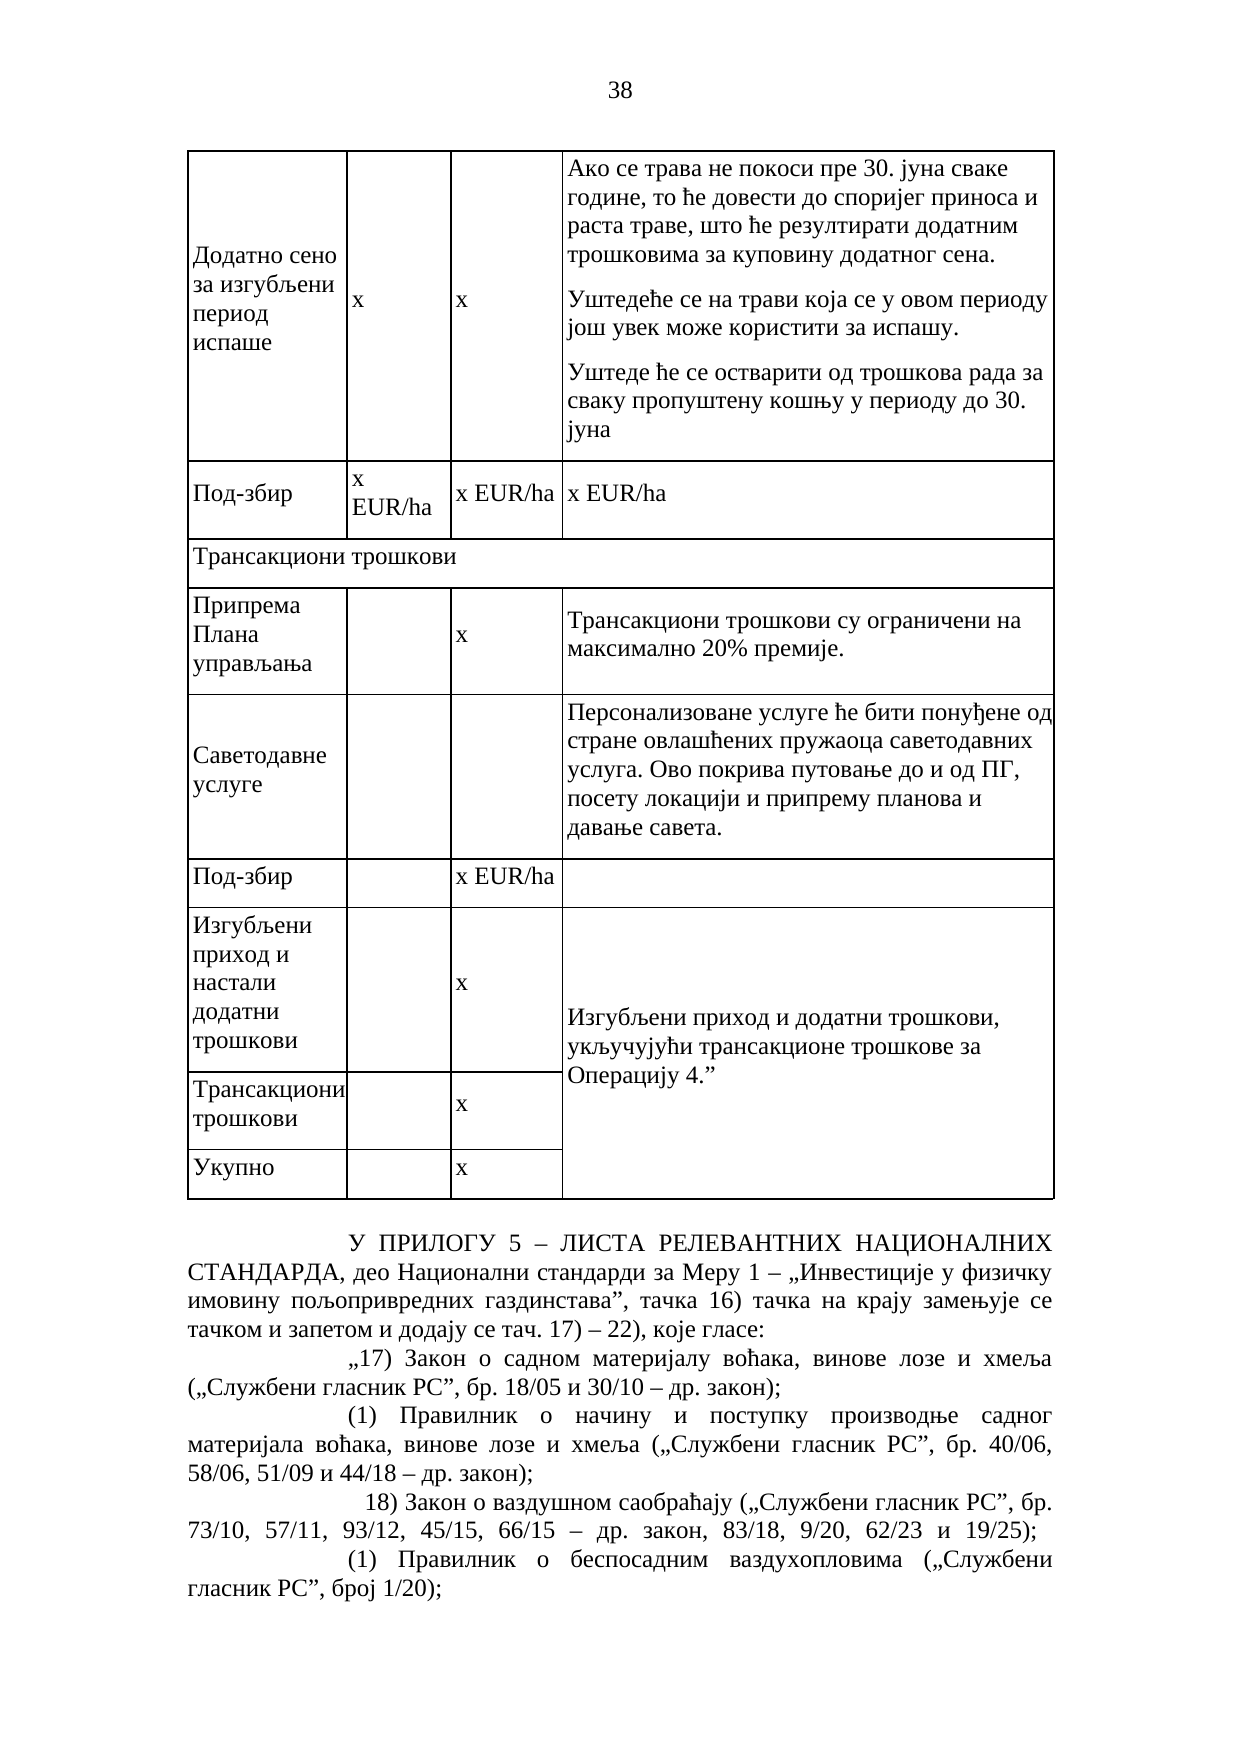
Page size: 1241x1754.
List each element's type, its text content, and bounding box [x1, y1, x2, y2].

table_cell Саветодавне услуге [189, 695, 346, 858]
text У ПРИЛОГУ 5 – ЛИСТА РЕЛЕВАНТНИХ НАЦИОНАЛНИХ СТАНДАРДА, део Национални стандарди за Меру 1 – „Инвестиције у физичку имовину пољопривредних газдинставаˮ, тачка 16) тачка на крају замењује се тачком и запетом и додају се тач. 17) – 22), које гласе: „17) Закон о садном материјалу воћака, винове лозе и хмеља („Службени гласник РСˮ, бр. 18/05 и 30/10 – др. закон); [187, 1228, 1053, 1401]
table_cell Изгубљени приход и настали додатни трошкови [189, 908, 346, 1071]
table_cell Трансакциони трошкови [189, 540, 1053, 587]
table_cell Ако се трава не покоси пре 30. јуна сваке године, то ће довести до споријег приноса и раста траве, што ће резултирати додатним трошковима за куповину додатног сена. Уштедеће се на трави која се у овом периоду још увек може користити за испашу. Уштеде ће се остварити од трошкова рада за сваку пропуштену кошњу у периоду до 30. јуна [563, 152, 1053, 460]
table_cell [348, 908, 450, 1071]
table_cell Персонализоване услуге ће бити понуђене од стране овлашћених пружаоца саветодавних услуга. Ово покрива путовање до и од ПГ, посету локацији и припрему планова и давање савета. [563, 695, 1053, 858]
table_cell Укупно [189, 1150, 346, 1198]
table_cell х [452, 908, 562, 1071]
table_cell [348, 1150, 450, 1198]
table_cell Под-збир [189, 860, 346, 907]
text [187, 1401, 1053, 1602]
table_cell х EUR/ha [348, 462, 450, 538]
table_cell Трансакциони трошкови су ограничени на максимално 20% премије. [563, 589, 1053, 694]
table_cell Трансакциони трошкови [189, 1073, 346, 1149]
table_cell Додатно сено за изгубљени период испаше [189, 152, 346, 460]
table_cell Под-збир [189, 462, 346, 538]
table_cell х EUR/ha [452, 462, 562, 538]
table_cell х EUR/ha [563, 462, 1053, 538]
table_cell х [452, 1073, 562, 1149]
table_cell [452, 695, 562, 858]
table_cell [348, 1073, 450, 1149]
table_cell [348, 589, 450, 694]
table_cell х [452, 152, 562, 460]
table_cell [348, 860, 450, 907]
table_cell [348, 695, 450, 858]
table_cell х [452, 1150, 562, 1198]
table_cell Припрема Плана управљања [189, 589, 346, 694]
table_cell х [348, 152, 450, 460]
table_cell Изгубљени приход и додатни трошкови, укључујући трансакционе трошкове за Операцију 4.ˮ [563, 908, 1053, 1198]
table_cell [563, 860, 1053, 907]
table_cell х [452, 589, 562, 694]
table_cell х EUR/ha [452, 860, 562, 907]
